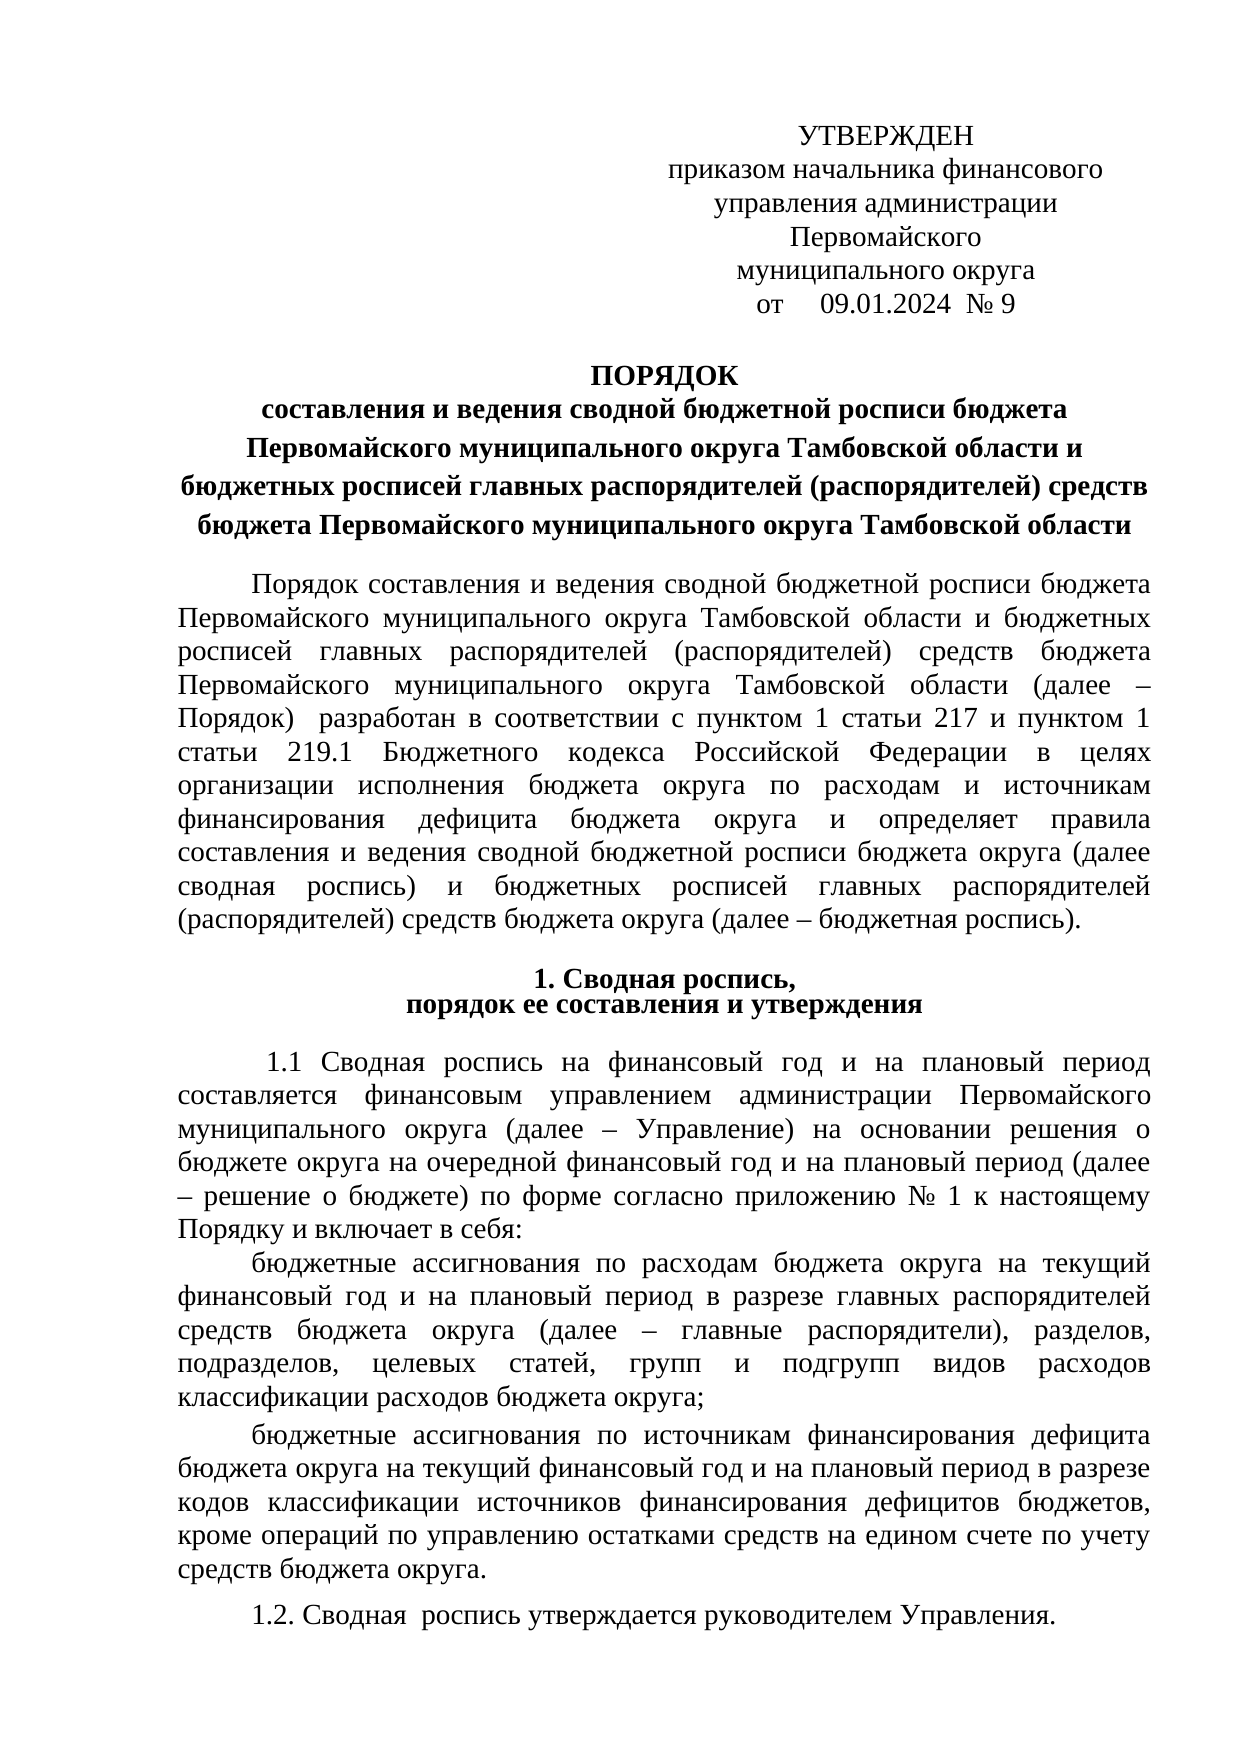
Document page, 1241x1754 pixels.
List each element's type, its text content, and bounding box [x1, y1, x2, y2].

text 1.2. Сводная роспись утверждается руководителем Управления. [177, 1597, 1152, 1631]
text управления администрации Первомайского [620, 185, 1152, 252]
title 1. Сводная роспись, [177, 969, 1152, 994]
title ПОРЯДОК [177, 358, 1152, 391]
title Порядок составления и ведения сводной бюджетной росписи бюджета Первомайского муниципального округа Тамбовской области и бюджетных росписей главных распорядителей (распорядителей) средств бюджета Первомайского муниципального округа Тамбовской области (далее – Порядок) разработан в соответствии с пунктом 1 статьи 217 и пунктом 1 статьи 219.1 Бюджетного кодекса Российской Федерации в целях организации исполнения бюджета округа по расходам и источникам финансирования дефицита бюджета округа и определяет правила составления и ведения сводной бюджетной росписи бюджета округа (далее сводная роспись) и бюджетных росписей главных распорядителей (распорядителей) средств бюджета округа (далее – бюджетная роспись). [177, 566, 1152, 935]
text муниципального округа [620, 252, 1152, 286]
text УТВЕРЖДЕН [620, 118, 1152, 152]
text бюджетные ассигнования по расходам бюджета округа на текущий финансовый год и на плановый период в разрезе главных распорядителей средств бюджета округа (далее – главные распорядители), разделов, подразделов, целевых статей, групп и подгрупп видов расходов классификации расходов бюджета округа; [177, 1245, 1152, 1413]
text составления и ведения сводной бюджетной росписи бюджета Первомайского муниципального округа Тамбовской области и бюджетных росписей главных распорядителей (распорядителей) средств бюджета Первомайского муниципального округа Тамбовской области [177, 391, 1152, 540]
text от 09.01.2024 № 9 [620, 286, 1152, 319]
title порядок ее составления и утверждения [177, 994, 1152, 1019]
text бюджетные ассигнования по источникам финансирования дефицита бюджета округа на текущий финансовый год и на плановый период в разрезе кодов классификации источников финансирования дефицитов бюджетов, кроме операций по управлению остатками средств на едином счете по учету средств бюджета округа. [177, 1417, 1152, 1584]
text приказом начальника финансового [620, 152, 1152, 185]
title 1.1 Сводная роспись на финансовый год и на плановый период составляется финансовым управлением администрации Первомайского муниципального округа (далее – Управление) на основании решения о бюджете округа на очередной финансовый год и на плановый период (далее – решение о бюджете) по форме согласно приложению № 1 к настоящему Порядку и включает в себя: [177, 1044, 1152, 1245]
